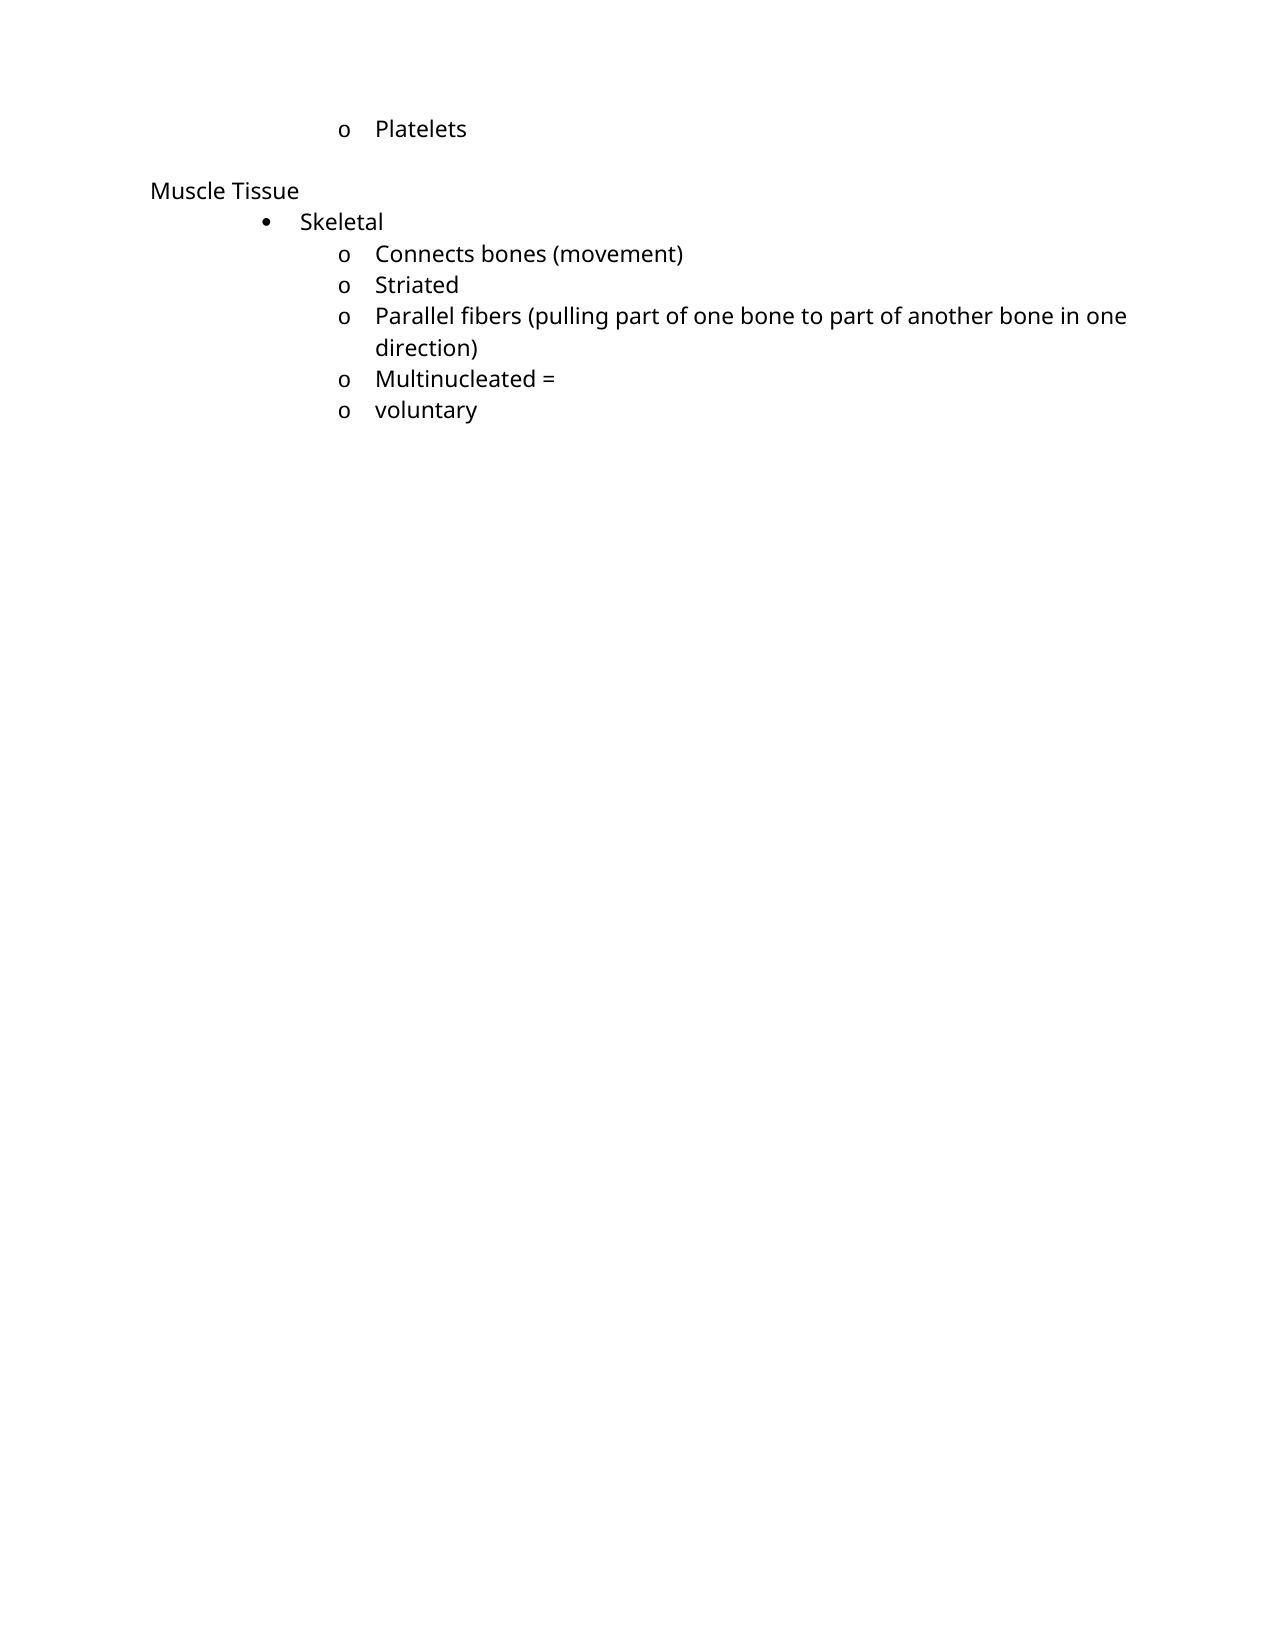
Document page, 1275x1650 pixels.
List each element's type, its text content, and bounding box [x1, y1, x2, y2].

list Multinucleated = [337, 363, 1191, 394]
list Platelets [337, 112, 1191, 144]
list Skeletal [262, 206, 1191, 238]
list Connects bones (movement) [337, 238, 1191, 269]
list Parallel fibers (pulling part of one bone to part of another bone in one direction) [337, 300, 1191, 363]
list voluntary [337, 394, 1191, 426]
text Muscle Tissue [150, 175, 1191, 206]
list Striated [337, 269, 1191, 300]
